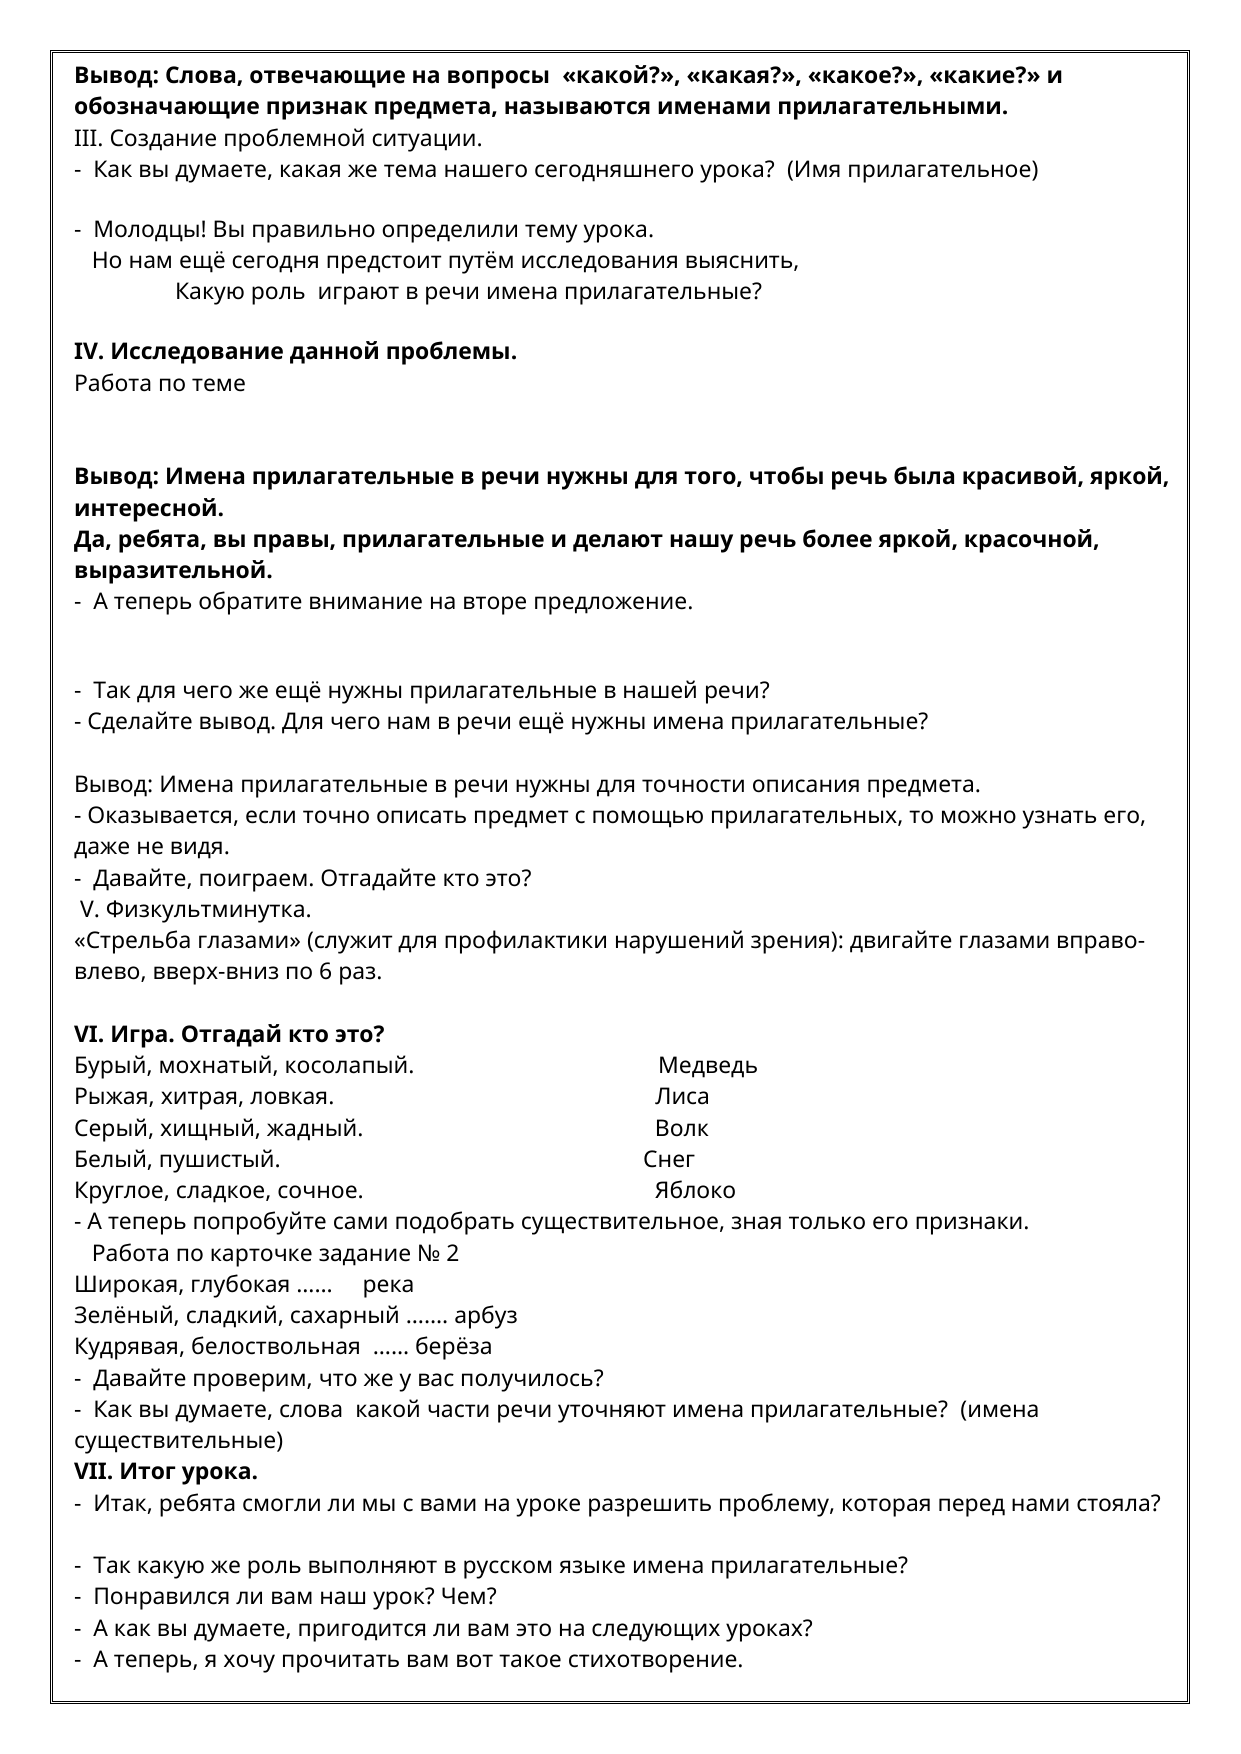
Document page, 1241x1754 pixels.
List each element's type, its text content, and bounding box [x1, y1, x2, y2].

text - Так для чего же ещё нужны прилагательные в нашей речи? [74, 674, 1181, 705]
text - Сделайте вывод. Для чего нам в речи ещё нужны имена прилагательные? [74, 705, 1181, 737]
text Да, ребята, вы правы, прилагательные и делают нашу речь более яркой, красочной, выразительной. [74, 523, 1181, 585]
text - Понравился ли вам наш урок? Чем? [74, 1580, 1181, 1612]
text Зелёный, сладкий, сахарный ……. арбуз [74, 1299, 1181, 1330]
text - Как вы думаете, какая же тема нашего сегодняшнего урока? (Имя прилагательное) [74, 153, 1181, 184]
text III. Создание проблемной ситуации. [74, 122, 1181, 153]
text - Так какую же роль выполняют в русском языке имена прилагательные? [74, 1549, 1181, 1580]
text - А теперь, я хочу прочитать вам вот такое стихотворение. [74, 1643, 1181, 1674]
text - А теперь попробуйте сами подобрать существительное, зная только его признаки. [74, 1205, 1181, 1237]
text - А как вы думаете, пригодится ли вам это на следующих уроках? [74, 1612, 1181, 1643]
text Белый, пушистый. Снег [74, 1143, 1181, 1174]
text Какую роль играют в речи имена прилагательные? [74, 275, 1181, 307]
text Широкая, глубокая …… река [74, 1268, 1181, 1299]
text Бурый, мохнатый, косолапый. Медведь [74, 1049, 1181, 1080]
text Кудрявая, белоствольная …… берёза [74, 1330, 1181, 1362]
text Работа по теме [74, 367, 1181, 398]
text - Итак, ребята смогли ли мы с вами на уроке разрешить проблему, которая перед нами стояла? [74, 1487, 1181, 1518]
text - Давайте проверим, что же у вас получилось? [74, 1362, 1181, 1393]
text «Стрельба глазами» (служит для профилактики нарушений зрения): двигайте глазами вправо-влево, вверх-вниз по 6 раз. [74, 924, 1181, 987]
text - Молодцы! Вы правильно определили тему урока. [74, 213, 1181, 244]
text Вывод: Имена прилагательные в речи нужны для точности описания предмета. [74, 768, 1181, 799]
text IV. Исследование данной проблемы. [74, 335, 1181, 367]
text Но нам ещё сегодня предстоит путём исследования выяснить, [74, 244, 1181, 275]
text - Как вы думаете, слова какой части речи уточняют имена прилагательные? (имена существительные) [74, 1393, 1181, 1455]
text VII. Итог урока. [74, 1455, 1181, 1487]
text Вывод: Слова, отвечающие на вопросы «какой?», «какая?», «какое?», «какие?» и обозначающие признак предмета, называются именами прилагательными. [74, 59, 1181, 122]
text Вывод: Имена прилагательные в речи нужны для того, чтобы речь была красивой, яркой, интересной. [74, 460, 1181, 523]
text Рыжая, хитрая, ловкая. Лиса [74, 1080, 1181, 1112]
text - Давайте, поиграем. Отгадайте кто это? [74, 862, 1181, 893]
text Круглое, сладкое, сочное. Яблоко [74, 1174, 1181, 1205]
text VI. Игра. Отгадай кто это? [74, 1018, 1181, 1049]
text - А теперь обратите внимание на вторе предложение. [74, 585, 1181, 617]
text Серый, хищный, жадный. Волк [74, 1112, 1181, 1143]
text Работа по карточке задание № 2 [74, 1237, 1181, 1268]
text - Оказывается, если точно описать предмет с помощью прилагательных, то можно узнать его, даже не видя. [74, 799, 1181, 862]
text V. Физкультминутка. [74, 893, 1181, 924]
